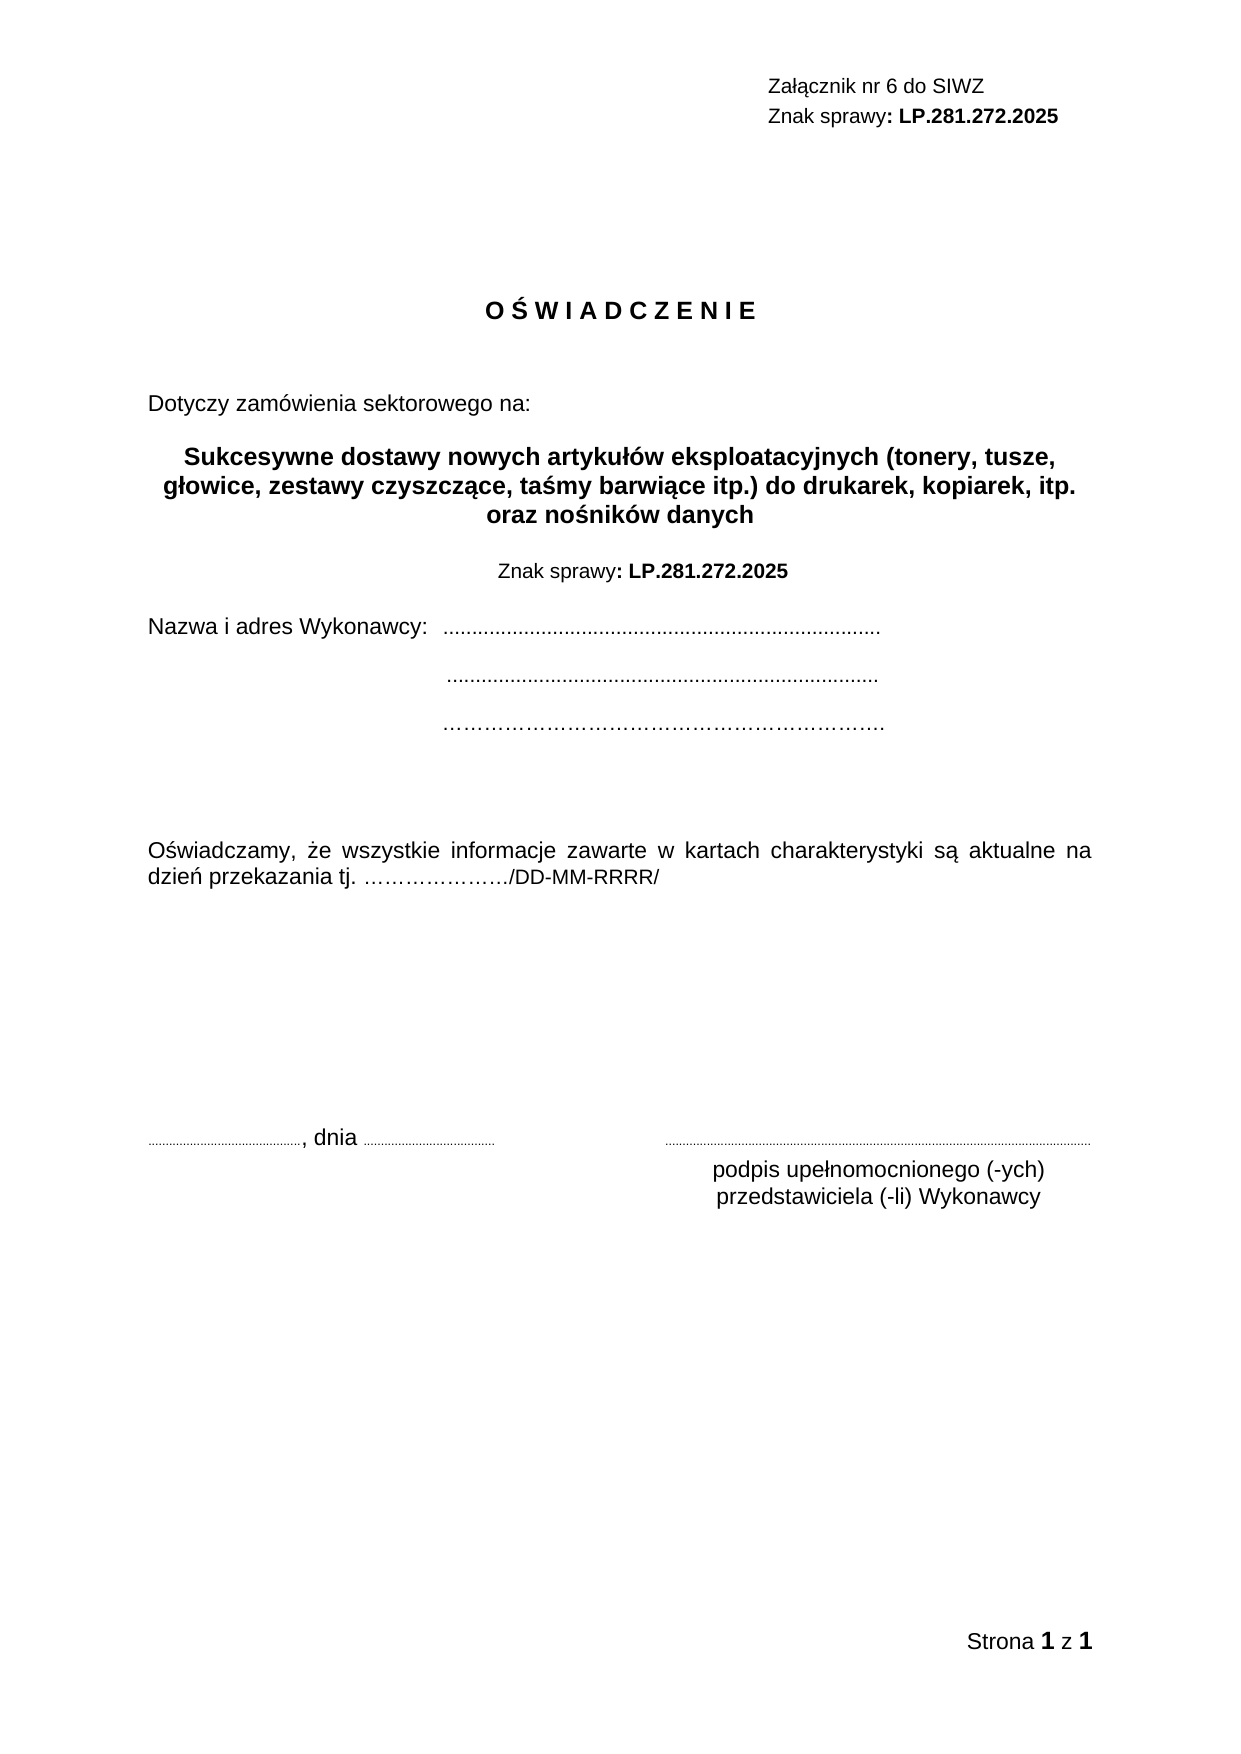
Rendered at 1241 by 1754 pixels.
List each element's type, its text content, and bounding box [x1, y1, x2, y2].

text Dotyczy zamówienia sektorowego na: [148, 390, 1092, 416]
text Oświadczamy, że wszystkie informacje zawarte w kartach charakterystyki są aktualne na dzień przekazania tj. …………………/DD-MM-RRRR/ [148, 837, 1092, 889]
text Sukcesywne dostawy nowych artykułów eksploatacyjnych (tonery, tusze, głowice, zestawy czyszczące, taśmy barwiące itp.) do drukarek, kopiarek, itp. oraz nośników danych [148, 442, 1092, 529]
text ............................................, dnia ...................................... ........................................................................................................................... [148, 1124, 1092, 1150]
text ………………………………………………………. [148, 711, 1092, 735]
subtitle O Ś W I A D C Z E N I E [148, 296, 1092, 324]
text Nazwa i adres Wykonawcy: ............................................................................ [148, 613, 1092, 639]
text podpis upełnomocnionego (-ych) przedstawiciela (-li) Wykonawcy [664, 1156, 1092, 1209]
text Znak sprawy: LP.281.272.2025 [148, 559, 1092, 583]
text ........................................................................... [148, 663, 1092, 687]
